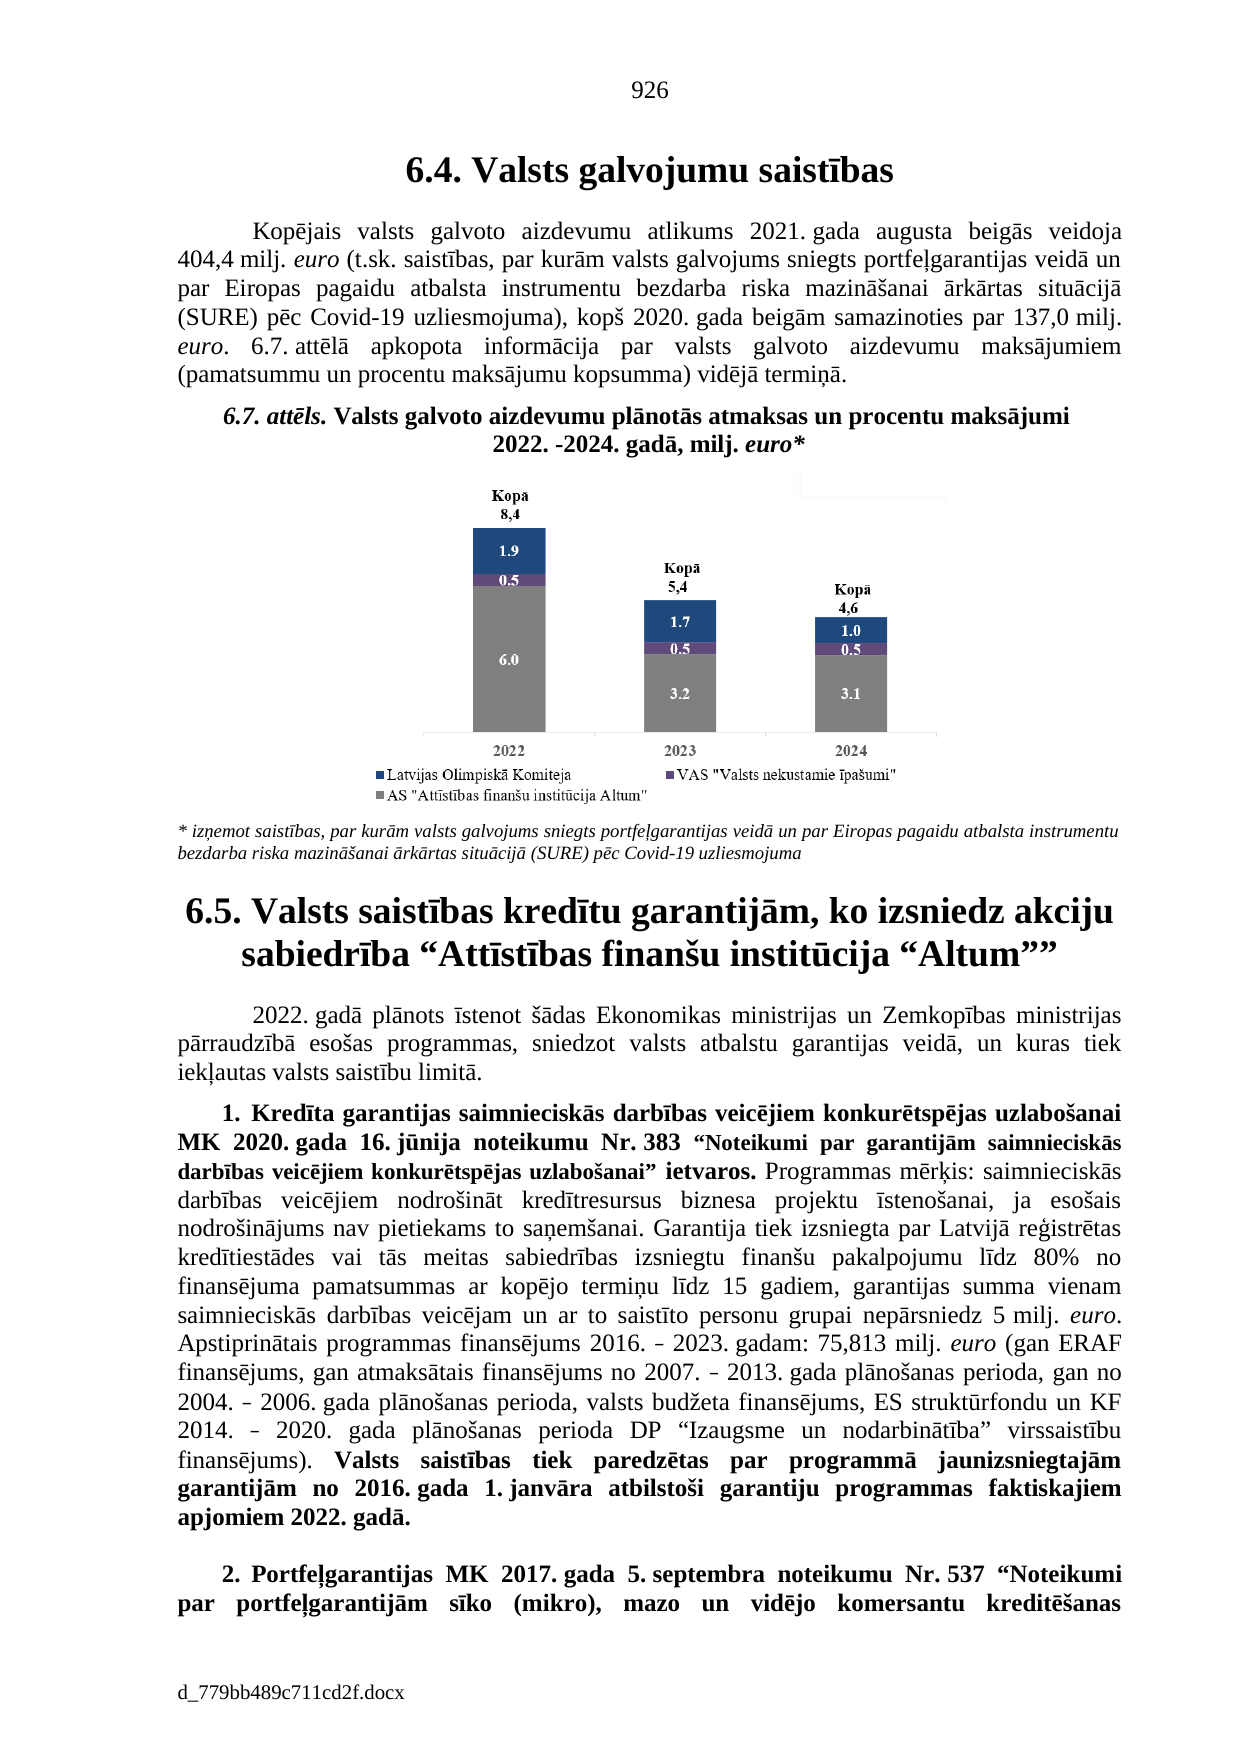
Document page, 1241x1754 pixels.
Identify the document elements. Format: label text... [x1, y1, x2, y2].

subtitle 6.4. Valsts galvojumu saistības [177, 148, 1122, 191]
list Kredīta garantijas saimnieciskās darbības veicējiem konkurētspējas uzlabošanai MK 2020. gada 16. jūnija noteikumu Nr. 383 “Noteikumi par garantijām saimnieciskās darbības veicējiem konkurētspējas uzlabošanai” ietvaros. Programmas mērķis: saimnieciskās darbības veicējiem nodrošināt kredītresursus biznesa projektu īstenošanai, ja esošais nodrošinājums nav pietiekams to saņemšanai. Garantija tiek izsniegta par Latvijā reģistrētas kredītiestādes vai tās meitas sabiedrības izsniegtu finanšu pakalpojumu līdz 80% no finansējuma pamatsummas ar kopējo termiņu līdz 15 gadiem, garantijas summa vienam saimnieciskās darbības veicējam un ar to saistīto personu grupai nepārsniedz 5 milj. euro. Apstiprinātais programmas finansējums 2016. – 2023. gadam: 75,813 milj. euro (gan ERAF finansējums, gan atmaksātais finansējums no 2007. – 2013. gada plānošanas perioda, gan no 2004. – 2006. gada plānošanas perioda, valsts budžeta finansējums, ES struktūrfondu un KF 2014. – 2020. gada plānošanas perioda DP “Izaugsme un nodarbinātība” virssaistību finansējums). Valsts saistības tiek paredzētas par programmā jaunizsniegtajām garantijām no 2016. gada 1. janvāra atbilstoši garantiju programmas faktiskajiem apjomiem 2022. gadā. [177, 1098, 1122, 1531]
text 6.7. attēls. Valsts galvoto aizdevumu plānotās atmaksas un procentu maksājumi 2022. -2024. gadā, milj. euro* [177, 401, 1122, 458]
text 2022. gadā plānots īstenot šādas Ekonomikas ministrijas un Zemkopības ministrijas pārraudzībā esošas programmas, sniedzot valsts atbalstu garantijas veidā, un kuras tiek iekļautas valsts saistību limitā. [177, 1000, 1122, 1086]
picture [350, 470, 950, 808]
subtitle 6.5. Valsts saistības kredītu garantijām, ko izsniedz akciju sabiedrība “Attīstības finanšu institūcija “Altum”” [177, 888, 1122, 975]
text * izņemot saistības, par kurām valsts galvojums sniegts portfeļgarantijas veidā un par Eiropas pagaidu atbalsta instrumentu bezdarba riska mazināšanai ārkārtas situācijā (SURE) pēc Covid-19 uzliesmojuma [177, 820, 1122, 863]
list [177, 1559, 1122, 1616]
text Kopējais valsts galvoto aizdevumu atlikums 2021. gada augusta beigās veidoja 404,4 milj. euro (t.sk. saistības, par kurām valsts galvojums sniegts portfeļgarantijas veidā un par Eiropas pagaidu atbalsta instrumentu bezdarba riska mazināšanai ārkārtas situācijā (SURE) pēc Covid-19 uzliesmojuma), kopš 2020. gada beigām samazinoties par 137,0 milj. euro. 6.7. attēlā apkopota informācija par valsts galvoto aizdevumu maksājumiem (pamatsummu un procentu maksājumu kopsumma) vidējā termiņā. [177, 216, 1122, 388]
